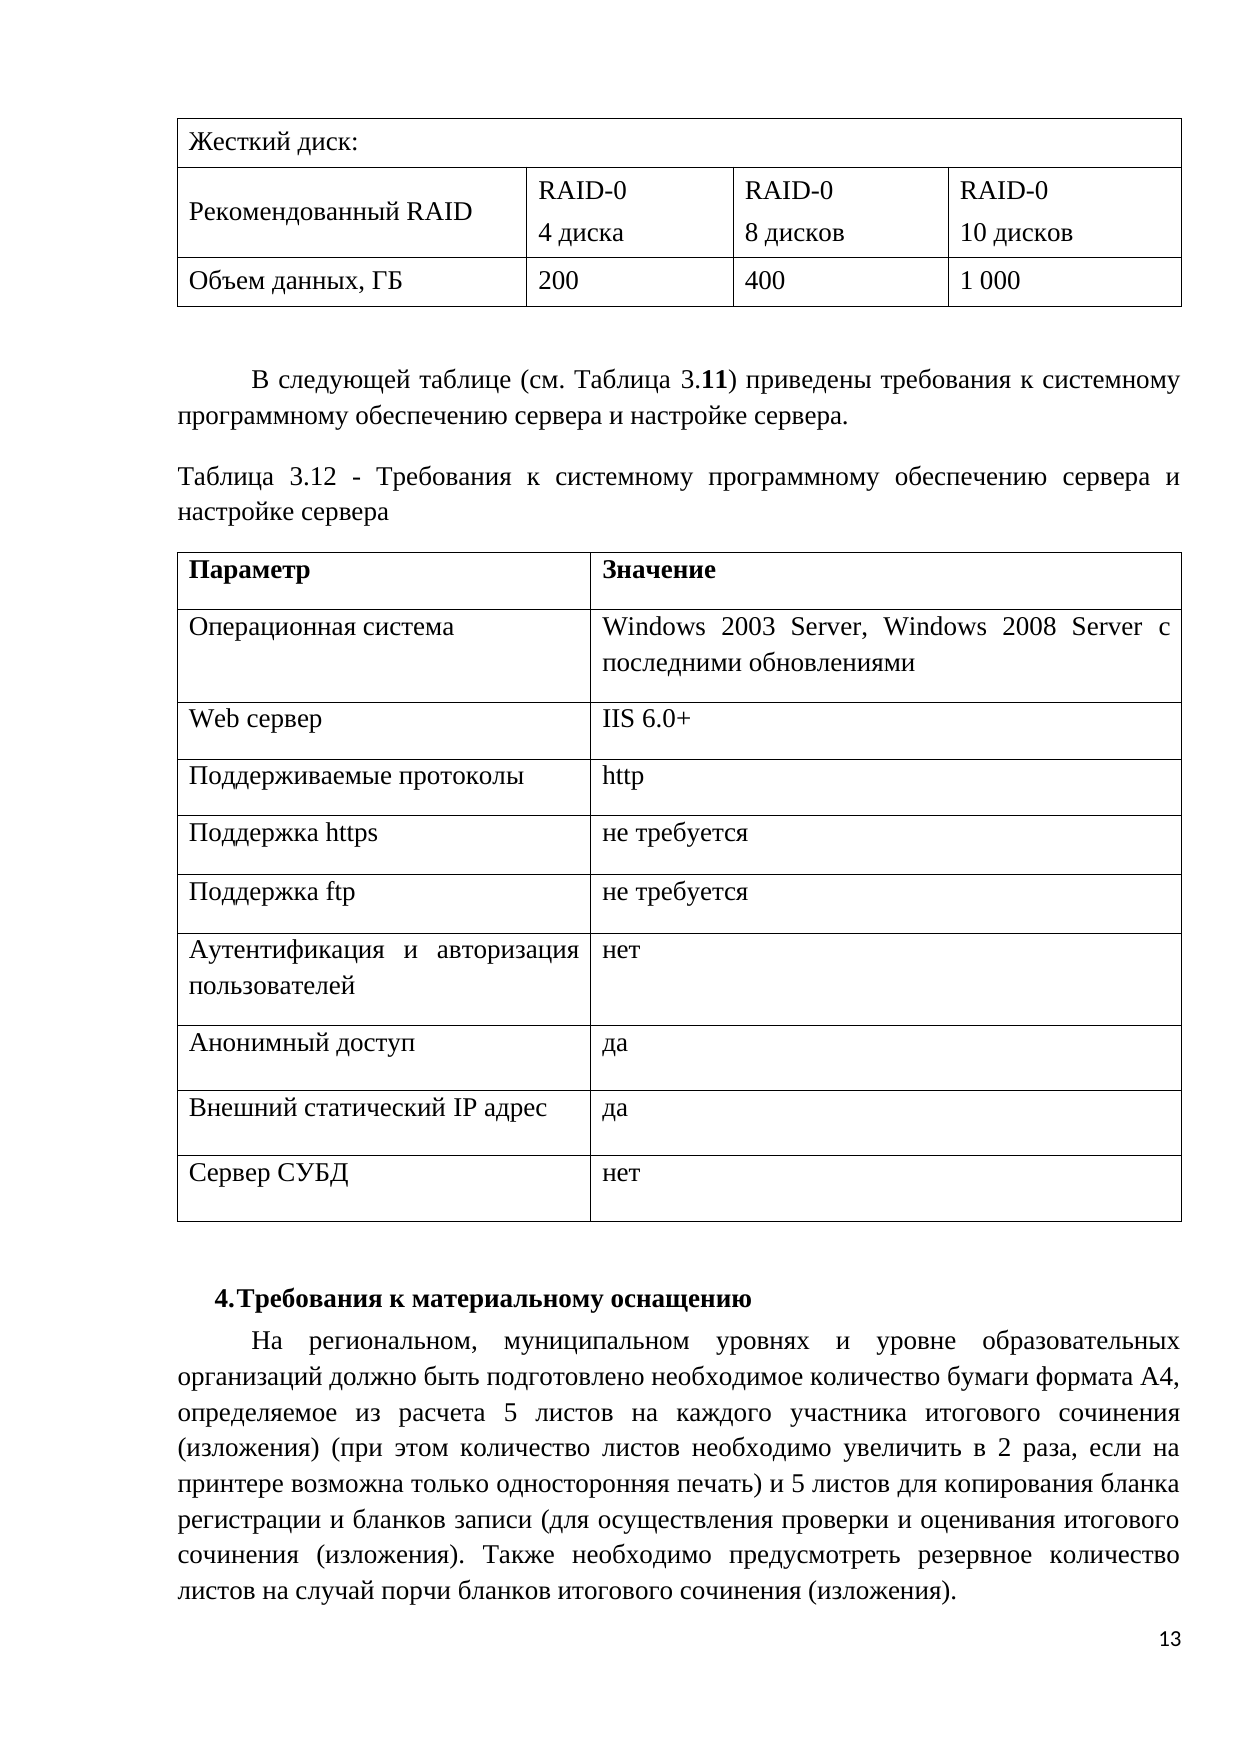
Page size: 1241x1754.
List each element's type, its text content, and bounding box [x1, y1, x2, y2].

table_cell Сервер СУБД [178, 1156, 590, 1221]
table_cell Аутентификация и авторизация пользователей [178, 934, 590, 1025]
table_cell Поддержка ftp [178, 875, 590, 933]
table_cell RAID-0 10 дисков [949, 168, 1181, 257]
text На региональном, муниципальном уровнях и уровне образовательных организаций должно быть подготовлено необходимое количество бумаги формата А4, определяемое из расчета 5 листов на каждого участника итогового сочинения (изложения) (при этом количество листов необходимо увеличить в 2 раза, если на принтере возможна только односторонняя печать) и 5 листов для копирования бланка регистрации и бланков записи (для осуществления проверки и оценивания итогового сочинения (изложения). Также необходимо предусмотреть резервное количество листов на случай порчи бланков итогового сочинения (изложения). [177, 1324, 1181, 1606]
table_cell Анонимный доступ [178, 1026, 590, 1090]
table_cell 200 [527, 258, 733, 306]
table_cell Внешний статический IP адрес [178, 1091, 590, 1155]
table_header Значение [591, 553, 1181, 609]
table_cell Web сервер [178, 703, 590, 758]
table_cell Жесткий диск: [178, 119, 1181, 167]
subtitle Требования к материальному оснащению [214, 1282, 1181, 1313]
table_header Параметр [178, 553, 590, 609]
table_cell Windows 2003 Server, Windows 2008 Server с последними обновлениями [591, 610, 1181, 702]
table_cell http [591, 760, 1181, 815]
table_cell Поддерживаемые протоколы [178, 760, 590, 815]
table_cell 1 000 [949, 258, 1181, 306]
table_cell RAID-0 8 дисков [734, 168, 948, 257]
table_cell Операционная система [178, 610, 590, 702]
table_cell Объем данных, ГБ [178, 258, 526, 306]
table_cell RAID-0 4 диска [527, 168, 733, 257]
table_cell не требуется [591, 816, 1181, 874]
table_cell 400 [734, 258, 948, 306]
table_cell Рекомендованный RAID [178, 168, 526, 257]
table_cell нет [591, 1156, 1181, 1221]
table_cell да [591, 1026, 1181, 1090]
table_cell да [591, 1091, 1181, 1155]
table_cell Поддержка https [178, 816, 590, 874]
table_cell не требуется [591, 875, 1181, 933]
table_cell IIS 6.0+ [591, 703, 1181, 758]
table_cell нет [591, 934, 1181, 1025]
